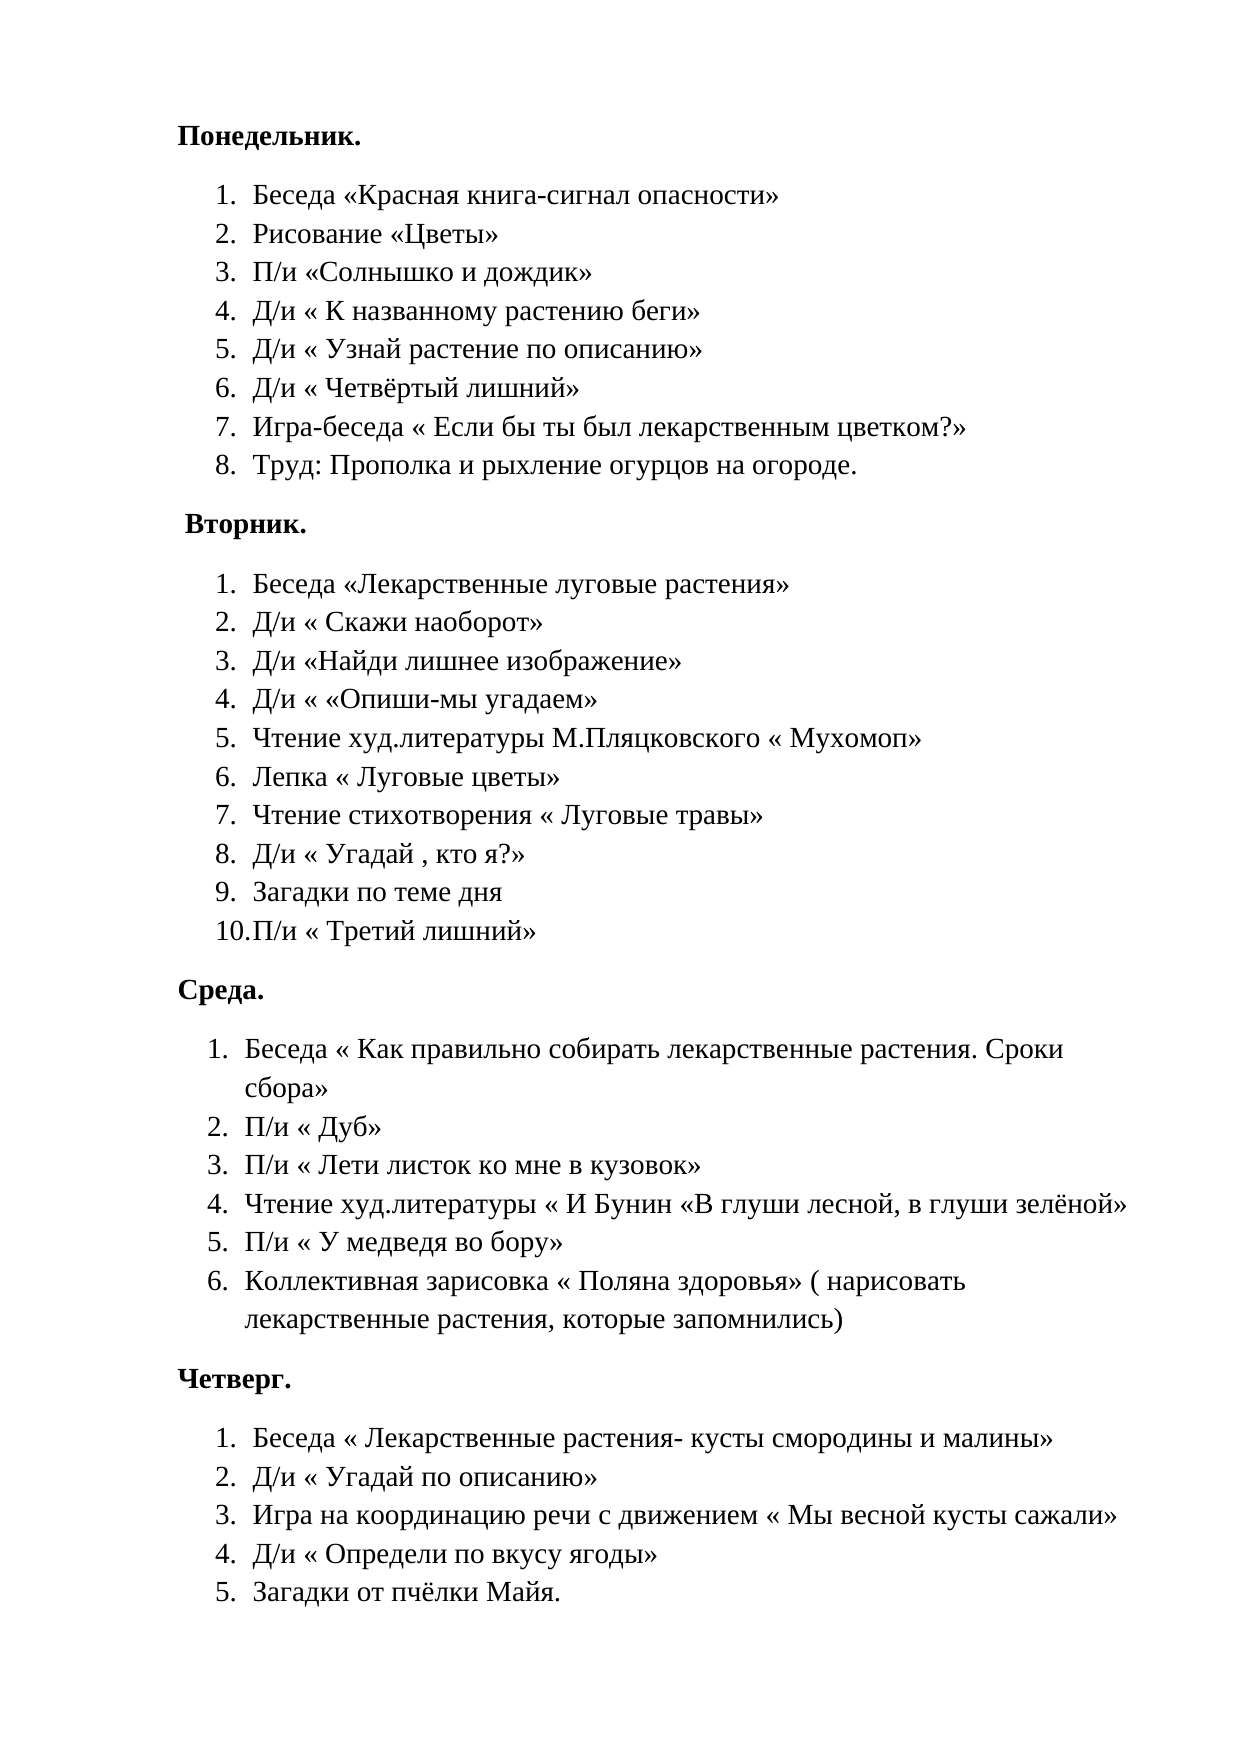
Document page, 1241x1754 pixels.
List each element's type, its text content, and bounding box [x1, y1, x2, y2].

list Д/и « Угадай по описанию» [215, 1459, 1152, 1492]
list Рисование «Цветы» [215, 216, 1152, 249]
list Загадки от пчёлки Майя. [215, 1574, 1152, 1608]
list П/и « Лети листок ко мне в кузовок» [207, 1147, 1152, 1181]
list Беседа « Лекарственные растения- кусты смородины и малины» [215, 1420, 1152, 1454]
list Труд: Прополка и рыхление огурцов на огороде. [215, 447, 1152, 481]
list Беседа «Лекарственные луговые растения» [215, 566, 1152, 599]
text Вторник. [177, 507, 1152, 540]
list Д/и « Узнай растение по описанию» [215, 332, 1152, 365]
list Игра-беседа « Если бы ты был лекарственным цветком?» [215, 409, 1152, 442]
list Д/и « Угадай , кто я?» [215, 836, 1152, 869]
list Чтение стихотворения « Луговые травы» [215, 797, 1152, 831]
list Чтение худ.литературы М.Пляцковского « Мухомоп» [215, 720, 1152, 754]
text Понедельник. [177, 118, 1152, 152]
list Лепка « Луговые цветы» [215, 759, 1152, 792]
list Д/и « Четвёртый лишний» [215, 370, 1152, 404]
list Д/и « К названному растению беги» [215, 293, 1152, 327]
list Беседа « Как правильно собирать лекарственные растения. Сроки сбора» [207, 1032, 1152, 1104]
list Загадки по теме дня [215, 874, 1152, 908]
list Д/и «Найди лишнее изображение» [215, 643, 1152, 677]
list П/и «Солнышко и дождик» [215, 254, 1152, 288]
list Чтение худ.литературы « И Бунин «В глуши лесной, в глуши зелёной» [207, 1186, 1152, 1219]
list П/и « Третий лишний» [215, 913, 1152, 946]
list П/и « Дуб» [207, 1109, 1152, 1142]
list Д/и « «Опиши-мы угадаем» [215, 682, 1152, 715]
list П/и « У медведя во бору» [207, 1224, 1152, 1258]
list Беседа «Красная книга-сигнал опасности» [215, 177, 1152, 211]
list Коллективная зарисовка « Поляна здоровья» ( нарисовать лекарственные растения, которые запомнились) [207, 1263, 1152, 1335]
text Среда. [177, 972, 1152, 1006]
list Игра на координацию речи с движением « Мы весной кусты сажали» [215, 1497, 1152, 1531]
list Д/и « Определи по вкусу ягоды» [215, 1536, 1152, 1569]
text Четверг. [177, 1361, 1152, 1394]
list Д/и « Скажи наоборот» [215, 604, 1152, 638]
